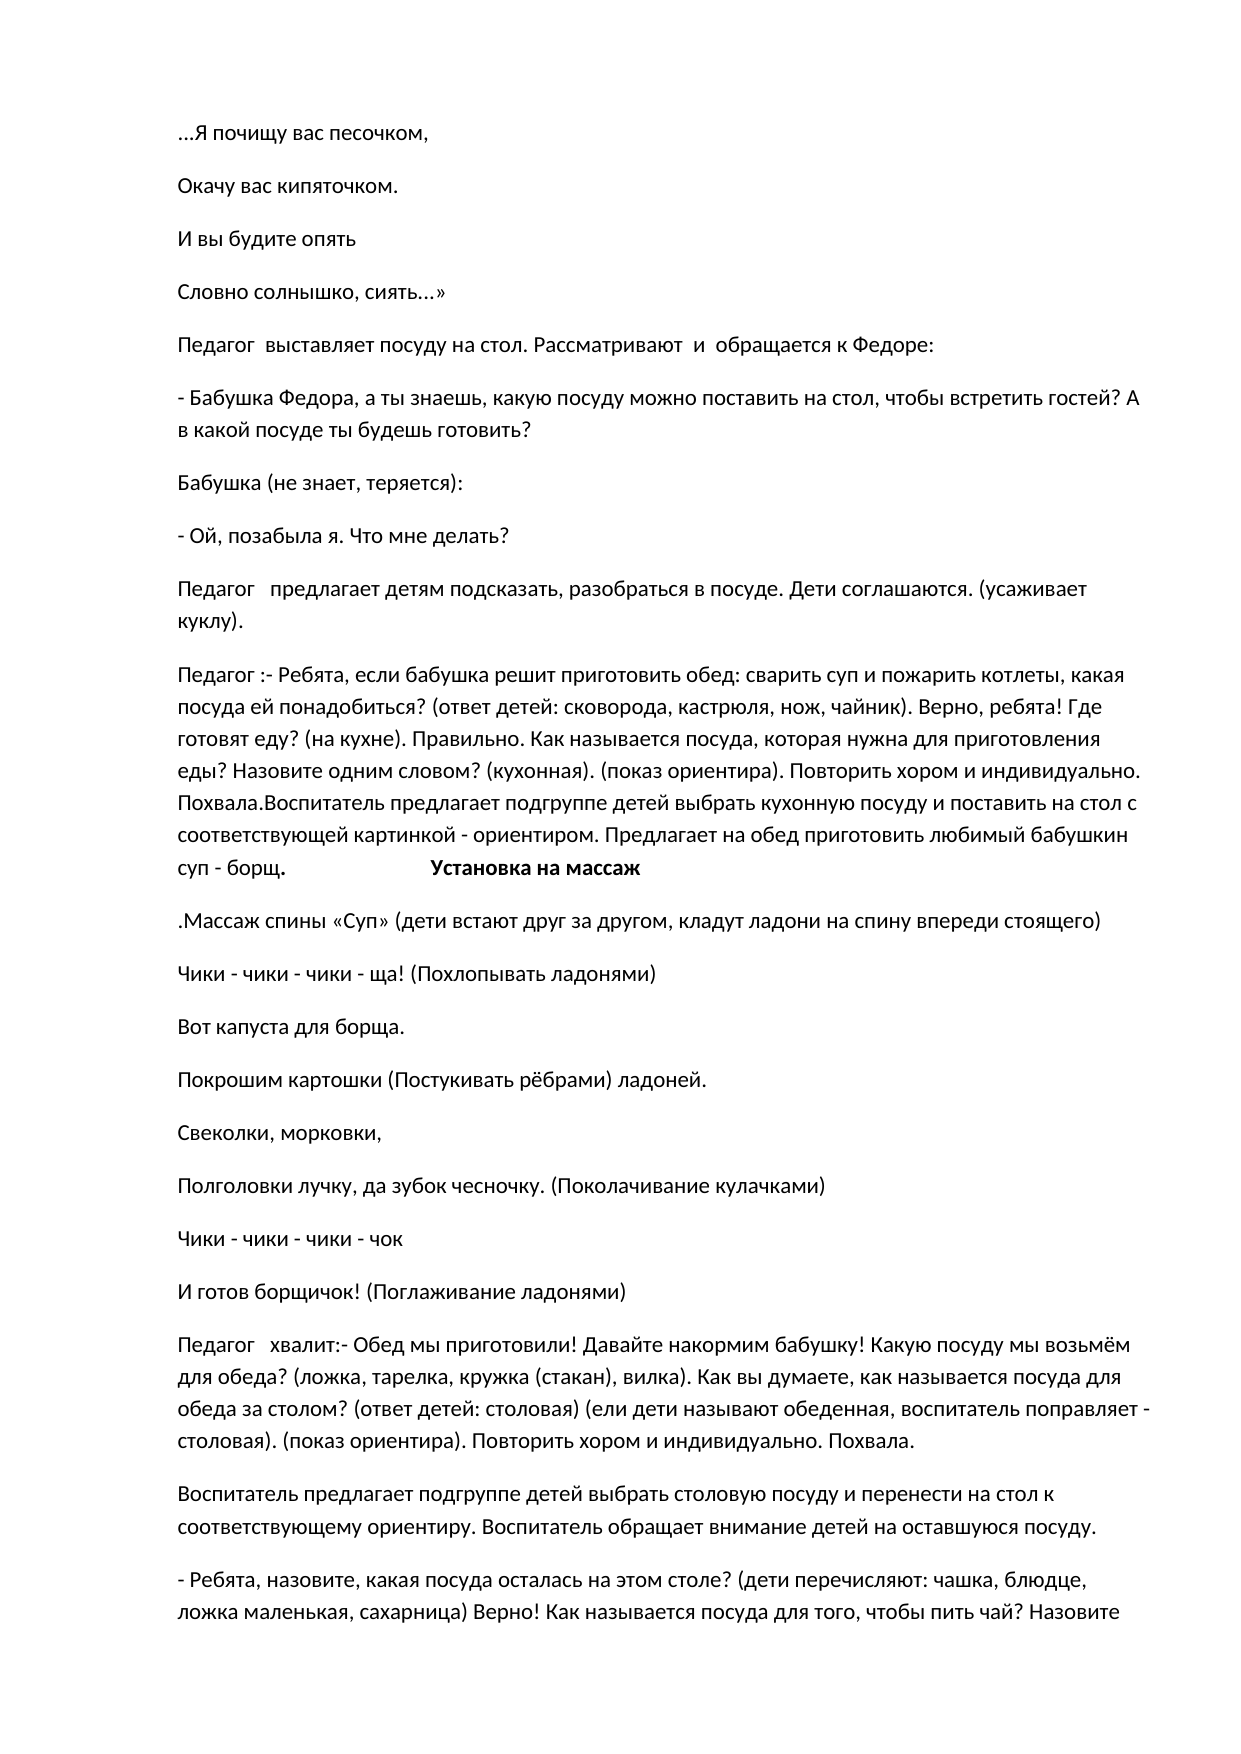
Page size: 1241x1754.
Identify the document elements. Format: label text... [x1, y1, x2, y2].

text И вы будите опять [177, 224, 1152, 252]
text Словно солнышко, сиять...» [177, 277, 1152, 305]
text Педагог предлагает детям подсказать, разобраться в посуде. Дети соглашаются. (усаживает куклу). [177, 574, 1152, 635]
text ...Я почищу вас песочком, [177, 118, 1152, 146]
text Вот капуста для борща. [177, 1012, 1152, 1040]
text Свеколки, морковки, [177, 1118, 1152, 1146]
text Чики - чики - чики - чок [177, 1224, 1152, 1252]
text Полголовки лучку, да зубок чесночку. (Поколачивание кулачками) [177, 1171, 1152, 1199]
text .Массаж спины «Суп» (дети встают друг за другом, кладут ладони на спину впереди стоящего) [177, 906, 1152, 934]
text Воспитатель предлагает подгруппе детей выбрать столовую посуду и перенести на стол к соответствующему ориентиру. Воспитатель обращает внимание детей на оставшуюся посуду. [177, 1479, 1152, 1540]
text И готов борщичок! (Поглаживание ладонями) [177, 1277, 1152, 1305]
text - Бабушка Федора, а ты знаешь, какую посуду можно поставить на стол, чтобы встретить гостей? А в какой посуде ты будешь готовить? [177, 383, 1152, 443]
text - Ой, позабыла я. Что мне делать? [177, 521, 1152, 549]
text Чики - чики - чики - ща! (Похлопывать ладонями) [177, 959, 1152, 987]
text Педагог хвалит:- Обед мы приготовили! Давайте накормим бабушку! Какую посуду мы возьмём для обеда? (ложка, тарелка, кружка (стакан), вилка). Как вы думаете, как называется посуда для обеда за столом? (ответ детей: столовая) (ели дети называют обеденная, воспитатель поправляет - столовая). (показ ориентира). Повторить хором и индивидуально. Похвала. [177, 1330, 1152, 1454]
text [177, 1565, 1152, 1625]
text Окачу вас кипяточком. [177, 171, 1152, 199]
text Бабушка (не знает, теряется): [177, 468, 1152, 496]
text Педагог :- Ребята, если бабушка решит приготовить обед: сварить суп и пожарить котлеты, какая посуда ей понадобиться? (ответ детей: сковорода, кастрюля, нож, чайник). Верно, ребята! Где готовят еду? (на кухне). Правильно. Как называется посуда, которая нужна для приготовления еды? Назовите одним словом? (кухонная). (показ ориентира). Повторить хором и индивидуально. Похвала.Воспитатель предлагает подгруппе детей выбрать кухонную посуду и поставить на стол с соответствующей картинкой - ориентиром. Предлагает на обед приготовить любимый бабушкин суп - борщ. Установка на массаж [177, 660, 1152, 881]
text Покрошим картошки (Постукивать рёбрами) ладоней. [177, 1065, 1152, 1093]
text Педагог выставляет посуду на стол. Рассматривают и обращается к Федоре: [177, 330, 1152, 358]
